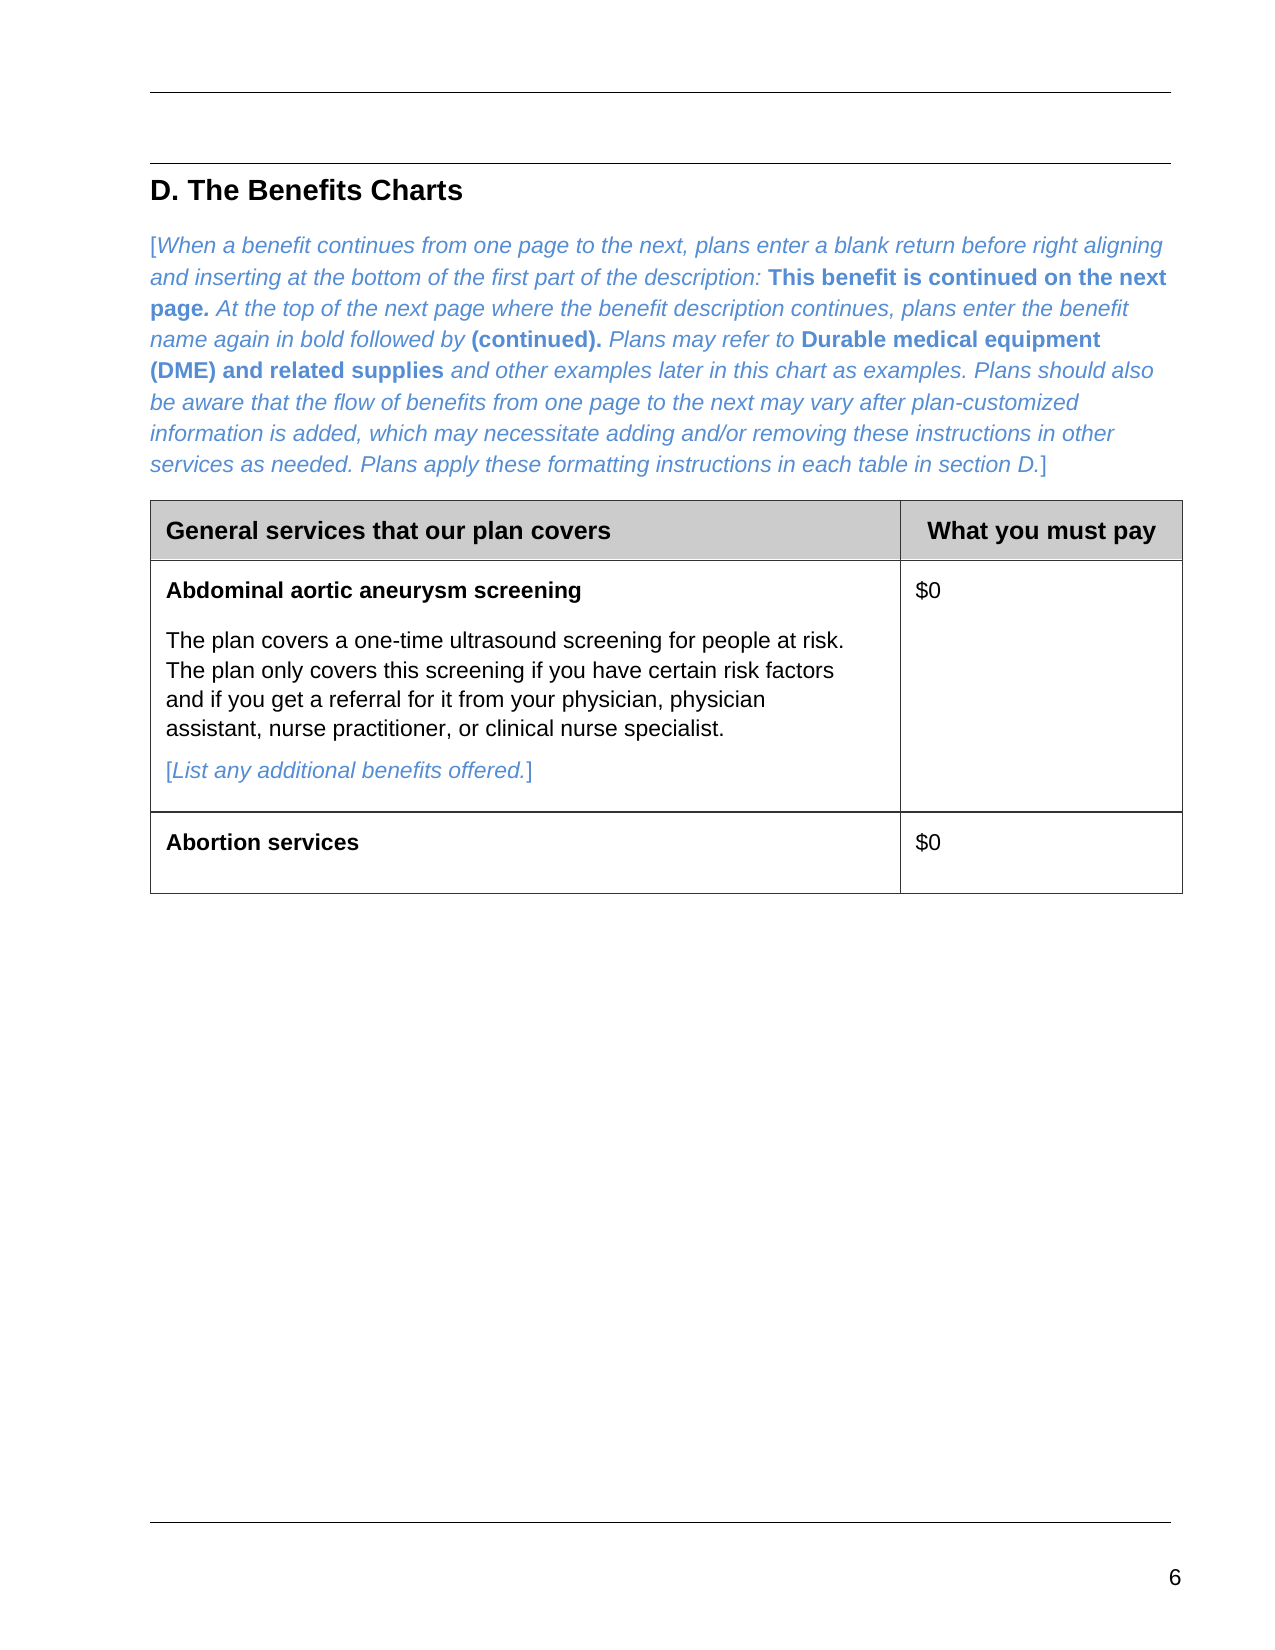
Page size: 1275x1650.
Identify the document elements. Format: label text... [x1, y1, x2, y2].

table_cell Abdominal aortic aneurysm screening The plan covers a one-time ultrasound screening for people at risk. The plan only covers this screening if you have certain risk factors and if you get a referral for it from your physician, physician assistant, nurse practitioner, or clinical nurse specialist. [List any additional benefits offered.] [151, 561, 900, 811]
table_header What you must pay [901, 501, 1182, 559]
subtitle The Benefits Charts [150, 164, 1171, 208]
table_cell $0 [901, 813, 1182, 892]
table_header General services that our plan covers [151, 501, 900, 559]
table_cell $0 [901, 561, 1182, 811]
table_cell Abortion services [151, 813, 900, 892]
text [When a benefit continues from one page to the next, plans enter a blank return before right aligning and inserting at the bottom of the first part of the description: This benefit is continued on the next page. At the top of the next page where the benefit description continues, plans enter the benefit name again in bold followed by (continued). Plans may refer to Durable medical equipment (DME) and related supplies and other examples later in this chart as examples. Plans should also be aware that the flow of benefits from one page to the next may vary after plan-customized information is added, which may necessitate adding and/or removing these instructions in other services as needed. Plans apply these formatting instructions in each table in section D.] [150, 229, 1171, 479]
